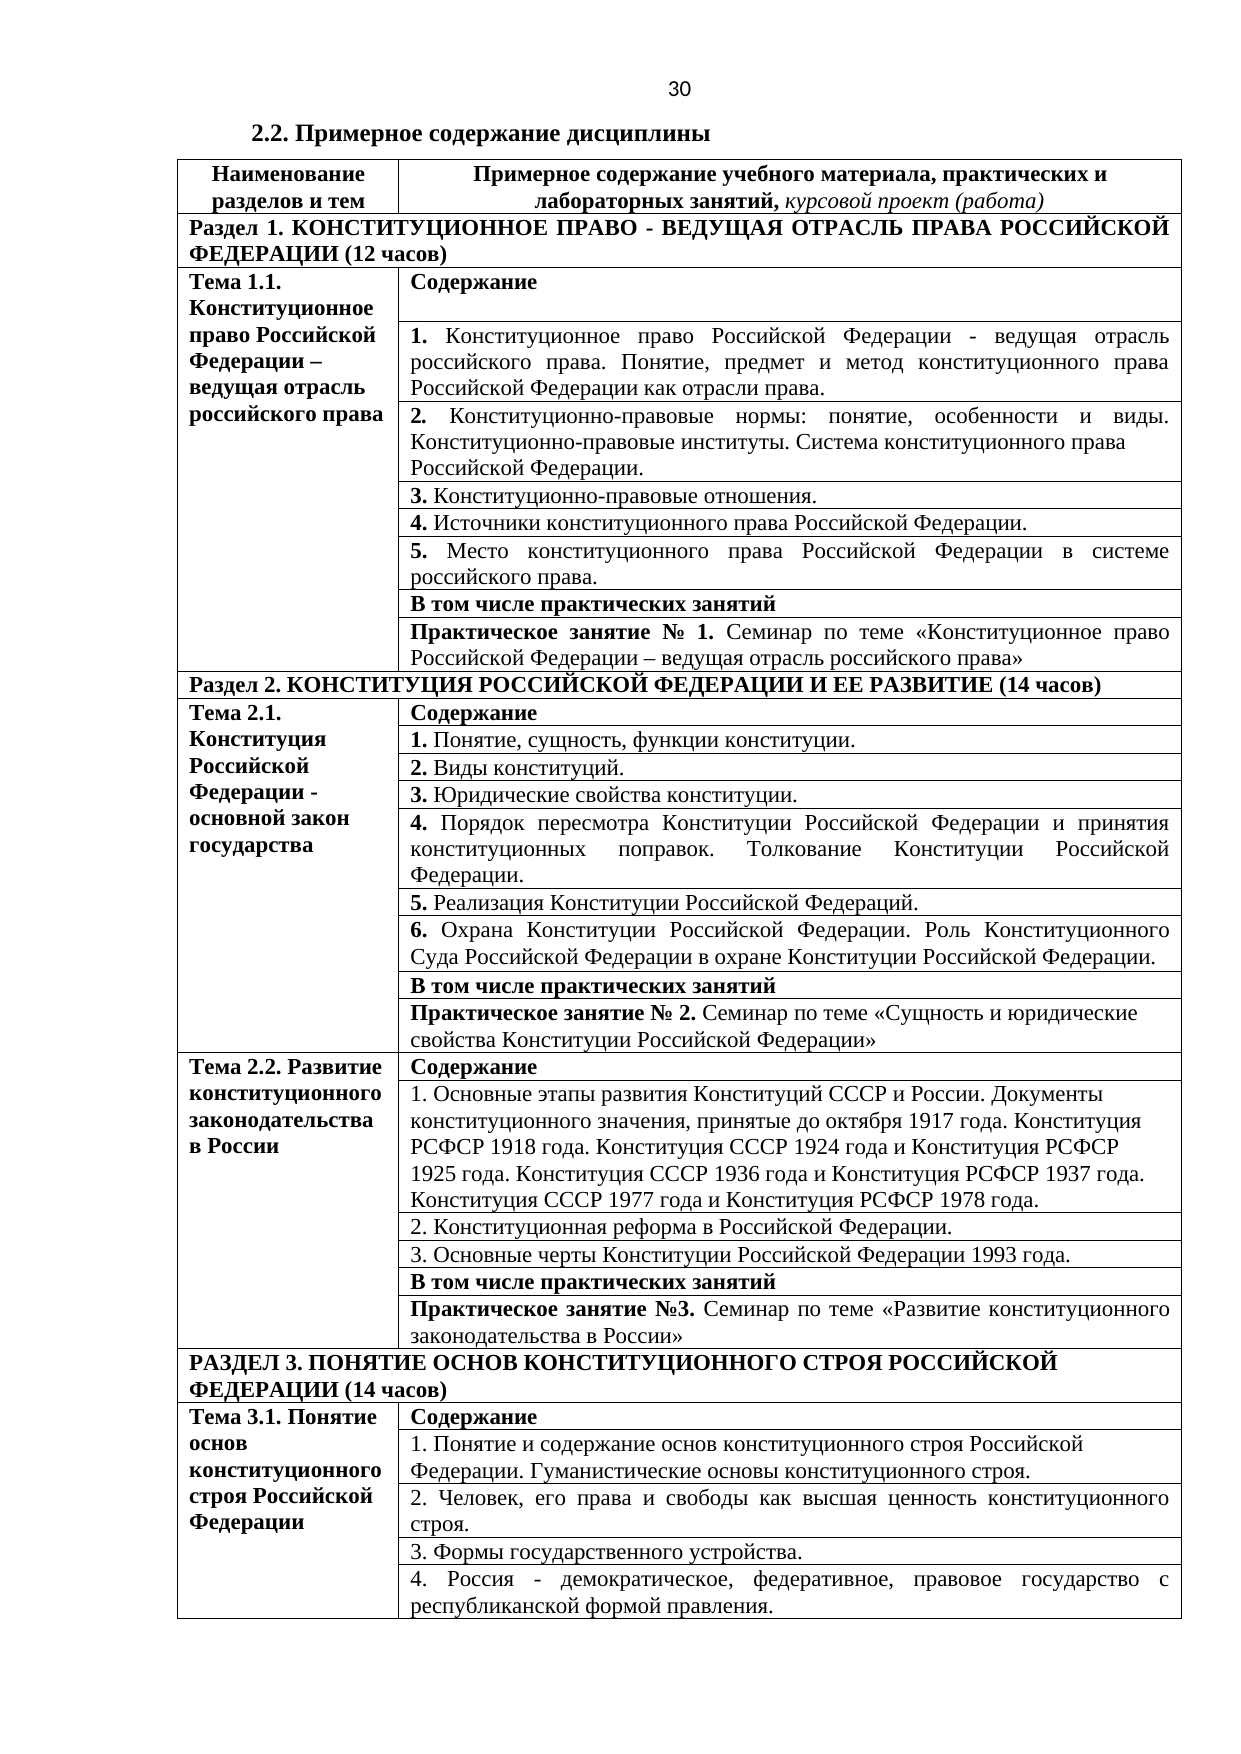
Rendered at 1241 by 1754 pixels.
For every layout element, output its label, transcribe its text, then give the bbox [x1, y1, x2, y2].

table_cell В том числе практических занятий [399, 590, 1181, 617]
table_cell 3. Формы государственного устройства. [399, 1538, 1181, 1564]
table_header Примерное содержание учебного материала, практических и лабораторных занятий, курсовой проект (работа) [399, 160, 1181, 213]
table_cell 1. Конституционное право Российской Федерации - ведущая отрасль российского права. Понятие, предмет и метод конституционного права Российской Федерации как отрасли права. [399, 322, 1181, 401]
table_cell Практическое занятие № 1. Семинар по теме «Конституционное право Российской Федерации – ведущая отрасль российского права» [399, 618, 1181, 671]
table_cell 1. Основные этапы развития Конституций СССР и России. Документы конституционного значения, принятые до октября 1917 года. Конституция РСФСР 1918 года. Конституция СССР 1924 года и Конституция РСФСР 1925 года. Конституция СССР 1936 года и Конституция РСФСР 1937 года. Конституция СССР 1977 года и Конституция РСФСР 1978 года. [399, 1081, 1181, 1212]
table_cell 4. Россия - демократическое, федеративное, правовое государство с республиканской формой правления. [399, 1565, 1181, 1618]
table_cell Содержание [399, 268, 1181, 321]
table_cell Раздел 1. КОНСТИТУЦИОННОЕ ПРАВО - ВЕДУЩАЯ ОТРАСЛЬ ПРАВА РОССИЙСКОЙ ФЕДЕРАЦИИ (12 часов) [178, 214, 1181, 267]
table_cell 2. Человек, его права и свободы как высшая ценность конституционного строя. [399, 1484, 1181, 1537]
table_cell В том числе практических занятий [399, 972, 1181, 998]
table_cell Тема 1.1. Конституционное право Российской Федерации – ведущая отрасль российского права [178, 268, 398, 671]
table_cell РАЗДЕЛ 3. ПОНЯТИЕ ОСНОВ КОНСТИТУЦИОННОГО СТРОЯ РОССИЙСКОЙ ФЕДЕРАЦИИ (14 часов) [178, 1349, 1181, 1402]
table_cell Практическое занятие №3. Семинар по теме «Развитие конституционного законодательства в России» [399, 1296, 1181, 1348]
table_cell 4. Порядок пересмотра Конституции Российской Федерации и принятия конституционных поправок. Толкование Конституции Российской Федерации. [399, 809, 1181, 888]
table_cell 3. Основные черты Конституции Российской Федерации 1993 года. [399, 1241, 1181, 1267]
text 2.2. Примерное содержание дисциплины [177, 118, 1181, 147]
table_cell 3. Конституционно-правовые отношения. [399, 482, 1181, 508]
table_cell В том числе практических занятий [399, 1268, 1181, 1294]
table_header Наименование разделов и тем [178, 160, 398, 213]
table_cell 3. Юридические свойства конституции. [399, 781, 1181, 807]
table_cell Содержание [399, 1053, 1181, 1079]
table_cell 6. Охрана Конституции Российской Федерации. Роль Конституционного Суда Российской Федерации в охране Конституции Российской Федерации. [399, 916, 1181, 971]
table_cell 1. Понятие и содержание основ конституционного строя Российской Федерации. Гуманистические основы конституционного строя. [399, 1430, 1181, 1483]
table_cell Содержание [399, 1403, 1181, 1429]
table_cell 2. Конституционно-правовые нормы: понятие, особенности и виды. Конституционно-правовые институты. Система конституционного права Российской Федерации. [399, 402, 1181, 481]
table_cell 2. Виды конституций. [399, 754, 1181, 780]
table_cell 2. Конституционная реформа в Российской Федерации. [399, 1213, 1181, 1240]
table_cell Тема 3.1. Понятие основ конституционного строя Российской Федерации [178, 1403, 398, 1618]
table_cell Тема 2.2. Развитие конституционного законодательства в России [178, 1053, 398, 1348]
table_cell 5. Реализация Конституции Российской Федераций. [399, 889, 1181, 915]
table_cell 1. Понятие, сущность, функции конституции. [399, 726, 1181, 753]
table_cell Раздел 2. КОНСТИТУЦИЯ РОССИЙСКОЙ ФЕДЕРАЦИИ И ЕЕ РАЗВИТИЕ (14 часов) [178, 672, 1181, 698]
table_cell Практическое занятие № 2. Семинар по теме «Сущность и юридические свойства Конституции Российской Федерации» [399, 999, 1181, 1052]
table_cell Содержание [399, 699, 1181, 725]
table_cell Тема 2.1. Конституция Российской Федерации - основной закон государства [178, 699, 398, 1052]
table_cell 4. Источники конституционного права Российской Федерации. [399, 509, 1181, 536]
table_cell 5. Место конституционного права Российской Федерации в системе российского права. [399, 537, 1181, 589]
